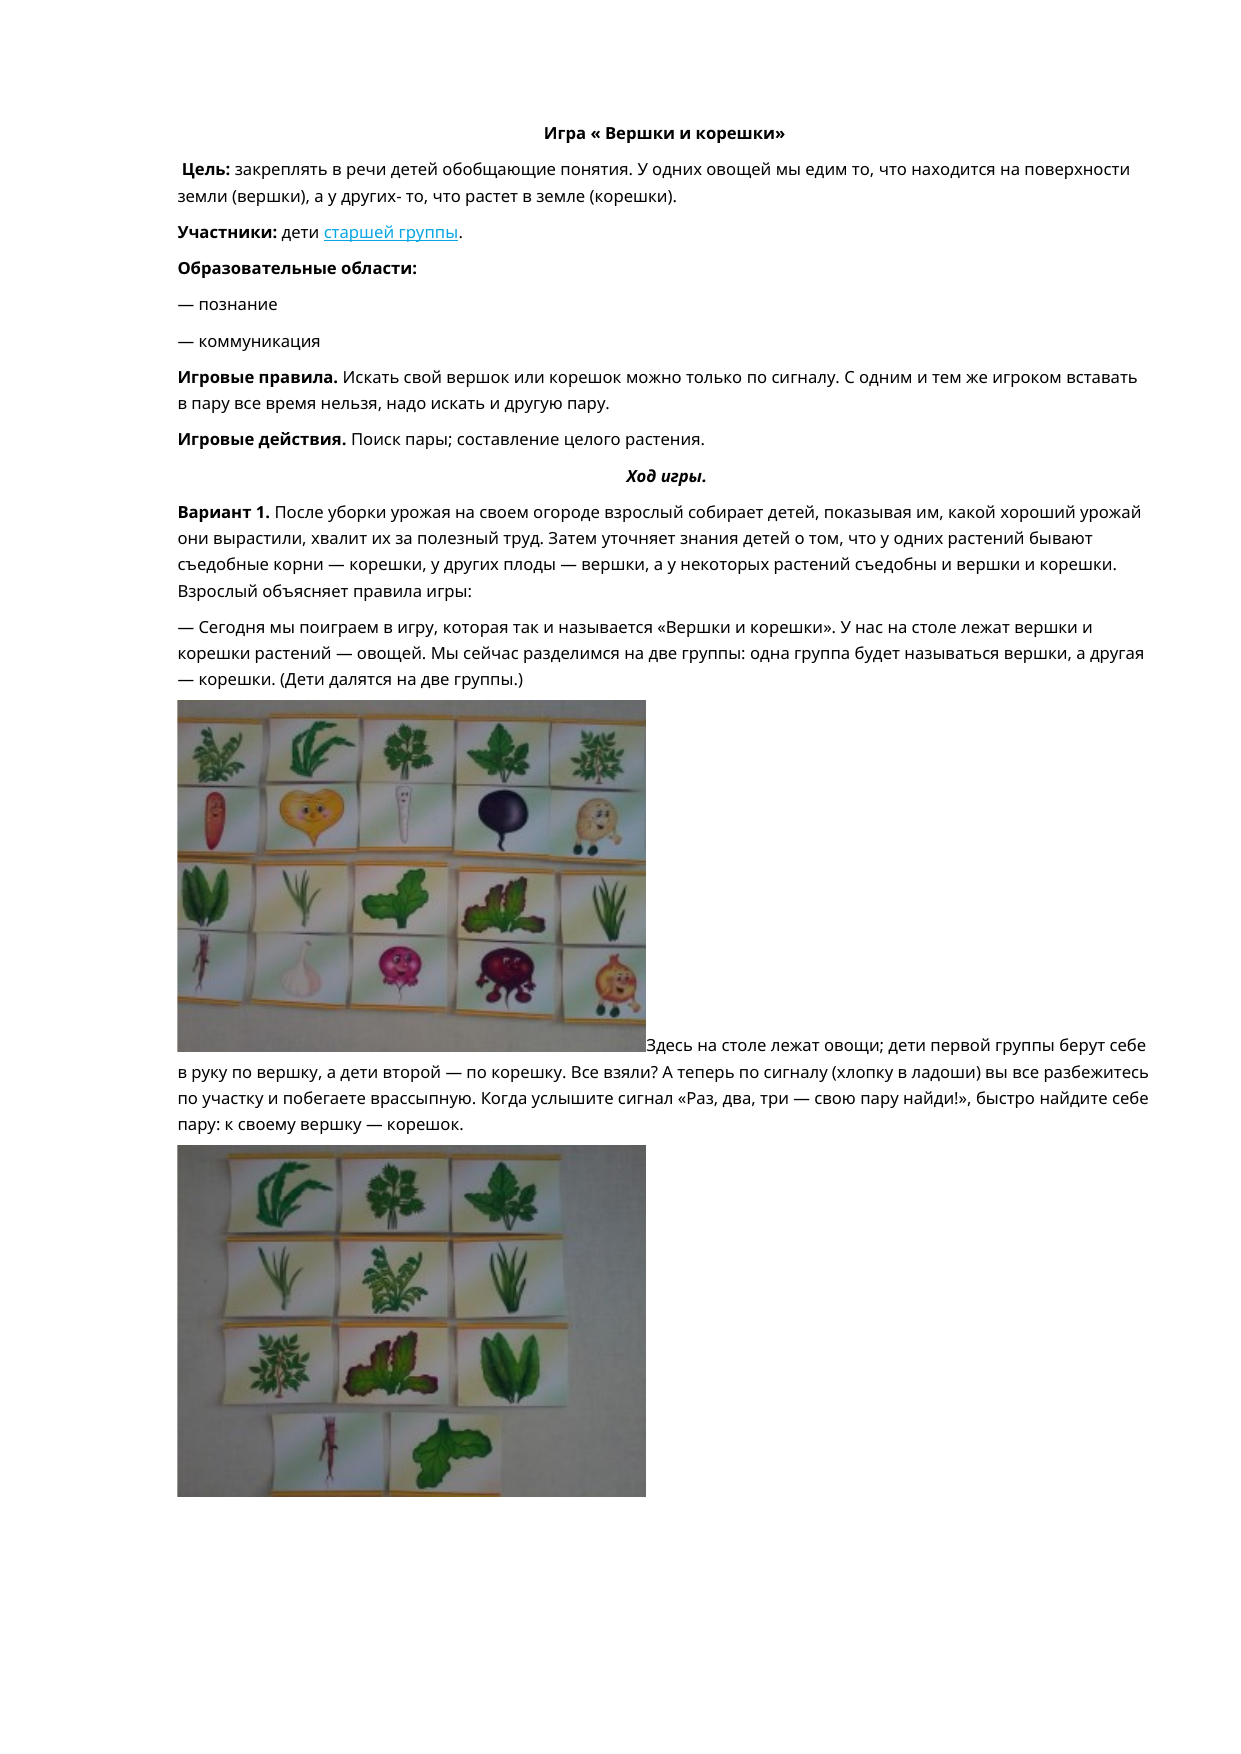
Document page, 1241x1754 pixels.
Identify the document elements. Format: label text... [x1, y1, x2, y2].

text Цель: закреплять в речи детей обобщающие понятия. У одних овощей мы едим то, что находится на поверхности земли (вершки), а у других- то, что растет в земле (корешки). [177, 154, 1152, 207]
text Участники: дети старшей группы. [177, 217, 1152, 243]
text Игровые действия. Поиск пары; составление целого растения. [177, 424, 1152, 451]
picture [435, 229, 443, 238]
text Ход игры. [177, 461, 1152, 487]
text — познание [177, 289, 1152, 316]
text Игровые правила. Искать свой вершок или корешок можно только по сигналу. С одним и тем же игроком вставать в пару все время нельзя, надо искать и другую пару. [177, 362, 1152, 414]
text Вариант 1. После уборки урожая на своем огороде взрослый собирает детей, показывая им, какой хороший урожай они вырастили, хвалит их за полезный труд. Затем уточняет знания детей о том, что у одних растений бывают съедобные корни — корешки, у других плоды — вершки, а у некоторых растений съедобны и вершки и корешки. Взрослый объясняет правила игры: [177, 497, 1152, 602]
text — Сегодня мы поиграем в игру, которая так и называется «Вершки и корешки». У нас на столе лежат вершки и корешки растений — овощей. Мы сейчас разделимся на две группы: одна группа будет называться вершки, а другая — корешки. (Дети далятся на две группы.) [177, 612, 1152, 691]
text Игра « Вершки и корешки» [177, 118, 1152, 144]
text — коммуникация [177, 326, 1152, 352]
picture [177, 1145, 646, 1497]
text Образовательные области: [177, 253, 1152, 279]
picture [177, 700, 646, 1052]
